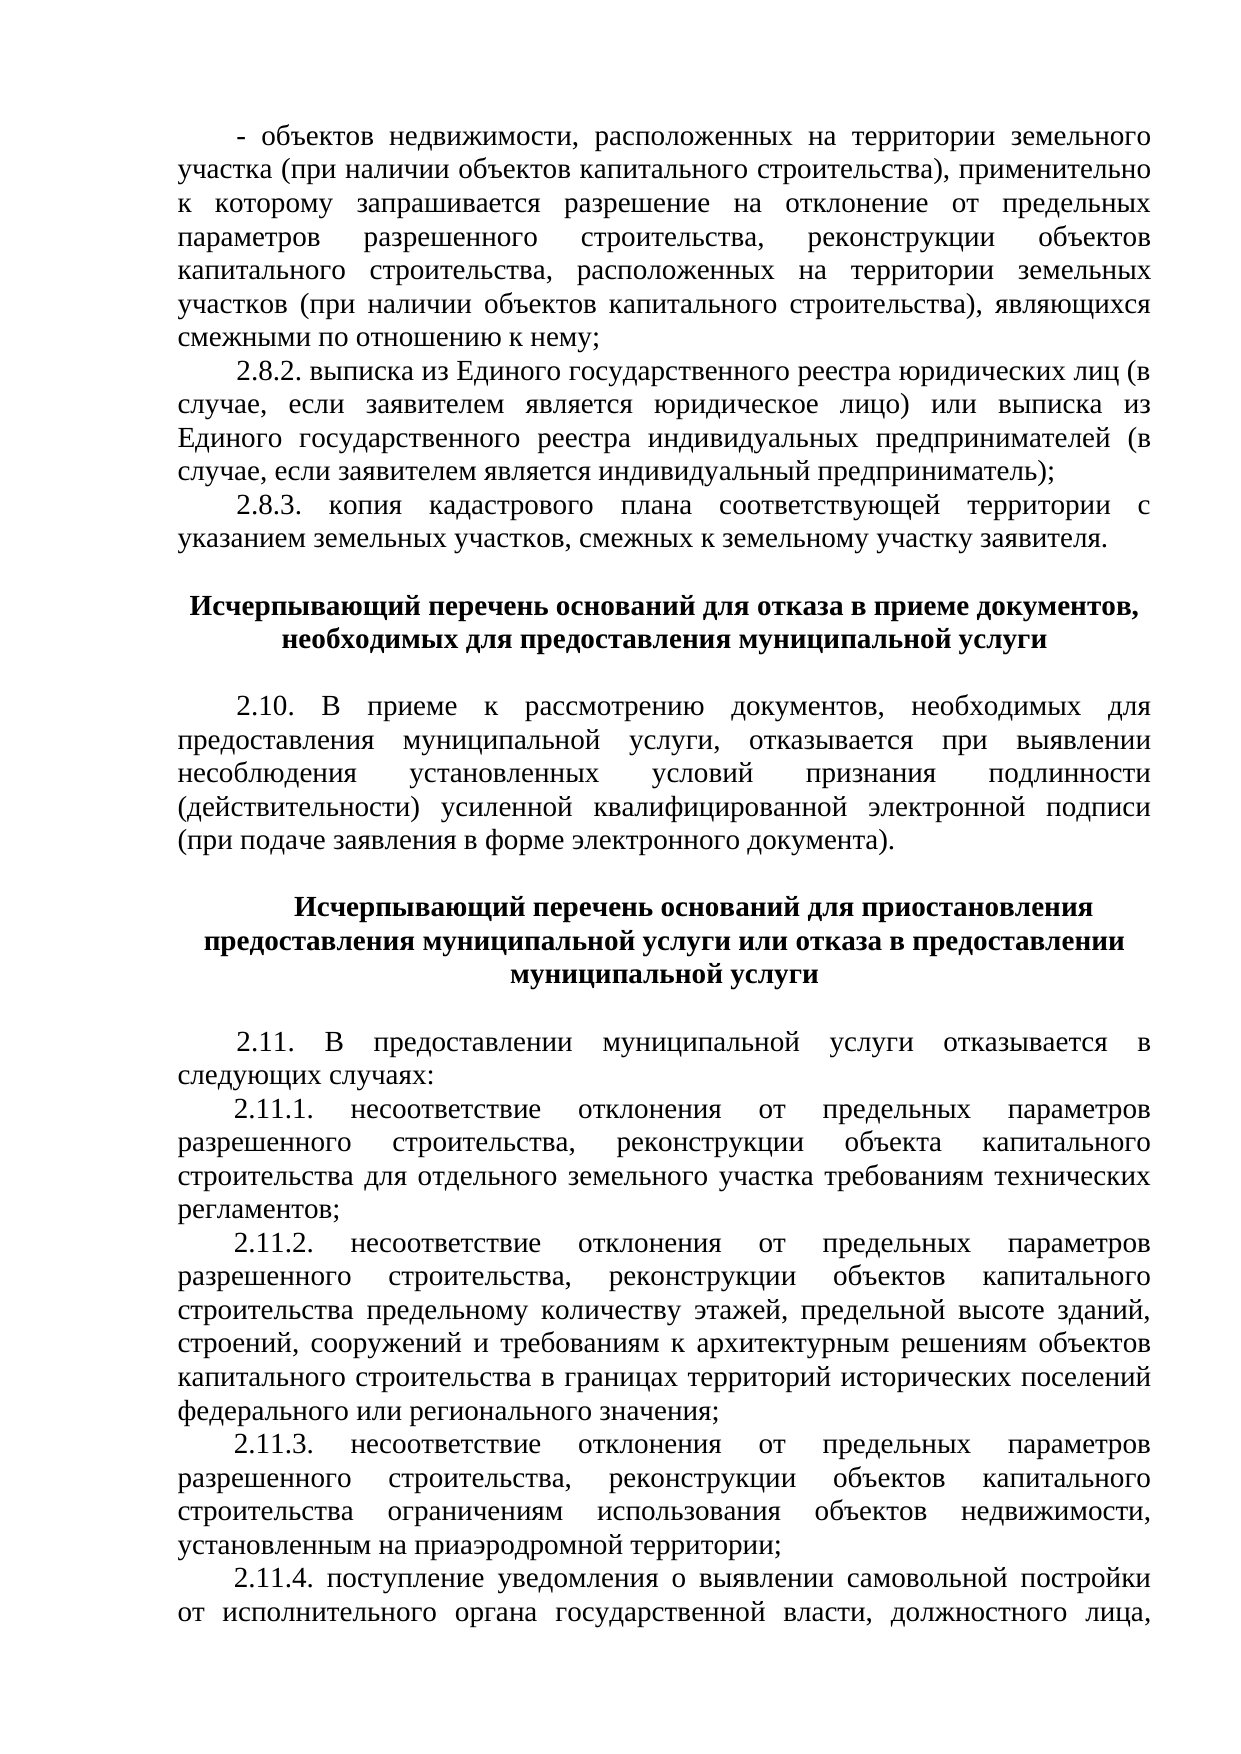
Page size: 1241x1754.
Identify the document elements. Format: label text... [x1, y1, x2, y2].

text 2.10. В приеме к рассмотрению документов, необходимых для предоставления муниципальной услуги, отказывается при выявлении несоблюдения установленных условий признания подлинности (действительности) усиленной квалифицированной электронной подписи (при подаче заявления в форме электронного документа). [177, 688, 1152, 856]
text 2.11.3. несоответствие отклонения от предельных параметров разрешенного строительства, реконструкции объектов капитального строительства ограничениям использования объектов недвижимости, установленным на приаэродромной территории; [177, 1426, 1152, 1560]
text 2.11.2. несоответствие отклонения от предельных параметров разрешенного строительства, реконструкции объектов капитального строительства предельному количеству этажей, предельной высоте зданий, строений, сооружений и требованиям к архитектурным решениям объектов капитального строительства в границах территорий исторических поселений федерального или регионального значения; [177, 1225, 1152, 1426]
text 2.8.3. копия кадастрового плана соответствующей территории с указанием земельных участков, смежных к земельному участку заявителя. [177, 487, 1152, 554]
text 2.8.2. выписка из Единого государственного реестра юридических лиц (в случае, если заявителем является юридическое лицо) или выписка из Единого государственного реестра индивидуальных предпринимателей (в случае, если заявителем является индивидуальный предприниматель); [177, 353, 1152, 487]
text 2.11.1. несоответствие отклонения от предельных параметров разрешенного строительства, реконструкции объекта капитального строительства для отдельного земельного участка требованиям технических регламентов; [177, 1091, 1152, 1225]
text Исчерпывающий перечень оснований для отказа в приеме документов, необходимых для предоставления муниципальной услуги [177, 588, 1152, 655]
text 2.11. В предоставлении муниципальной услуги отказывается в следующих случаях: [177, 1024, 1152, 1091]
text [177, 1560, 1152, 1627]
text Исчерпывающий перечень оснований для приостановления предоставления муниципальной услуги или отказа в предоставлении муниципальной услуги [177, 889, 1152, 990]
text - объектов недвижимости, расположенных на территории земельного участка (при наличии объектов капитального строительства), применительно к которому запрашивается разрешение на отклонение от предельных параметров разрешенного строительства, реконструкции объектов капитального строительства, расположенных на территории земельных участков (при наличии объектов капитального строительства), являющихся смежными по отношению к нему; [177, 118, 1152, 353]
